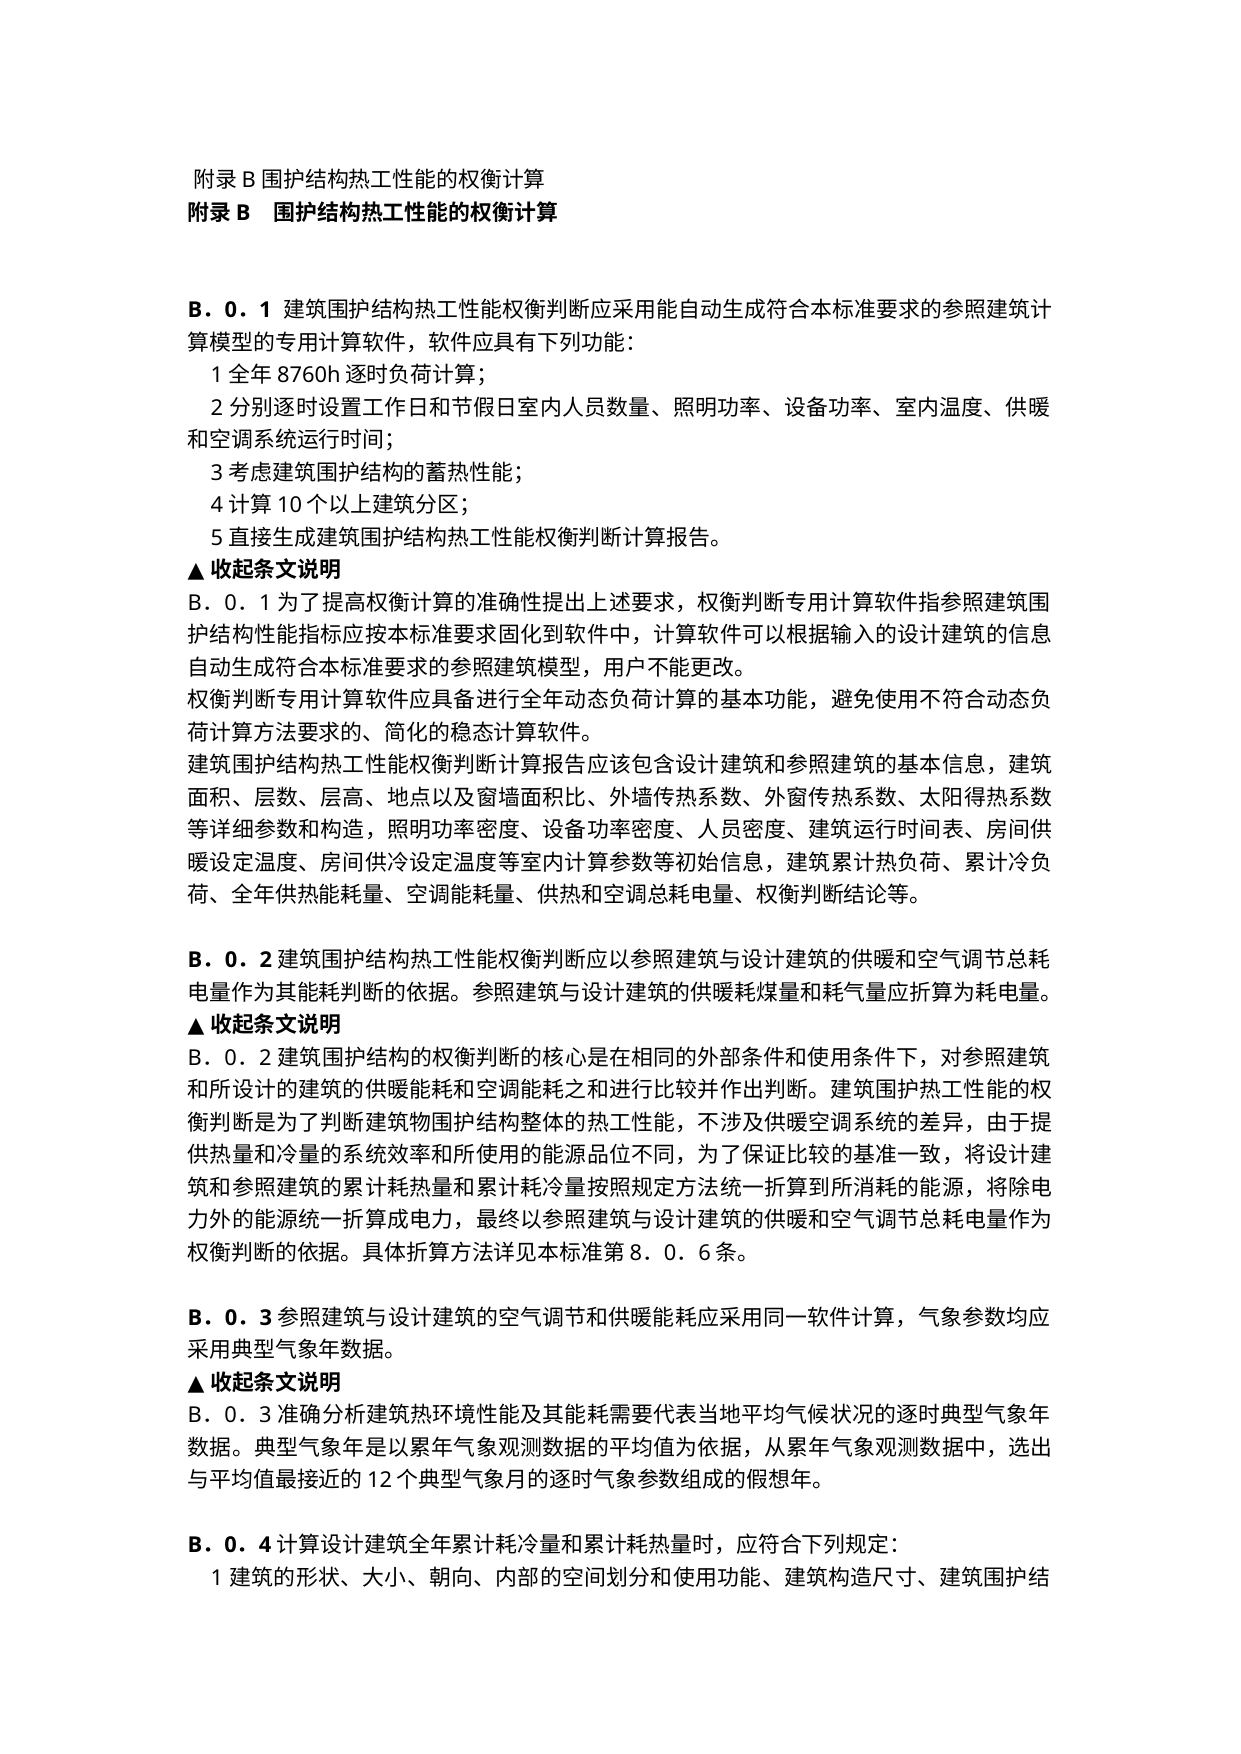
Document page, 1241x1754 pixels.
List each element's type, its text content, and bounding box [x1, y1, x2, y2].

text 附录B 围护结构热工性能的权衡计算 [187, 194, 1053, 227]
text 附录B 围护结构热工性能的权衡计算 [187, 162, 1053, 194]
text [187, 227, 1053, 1592]
